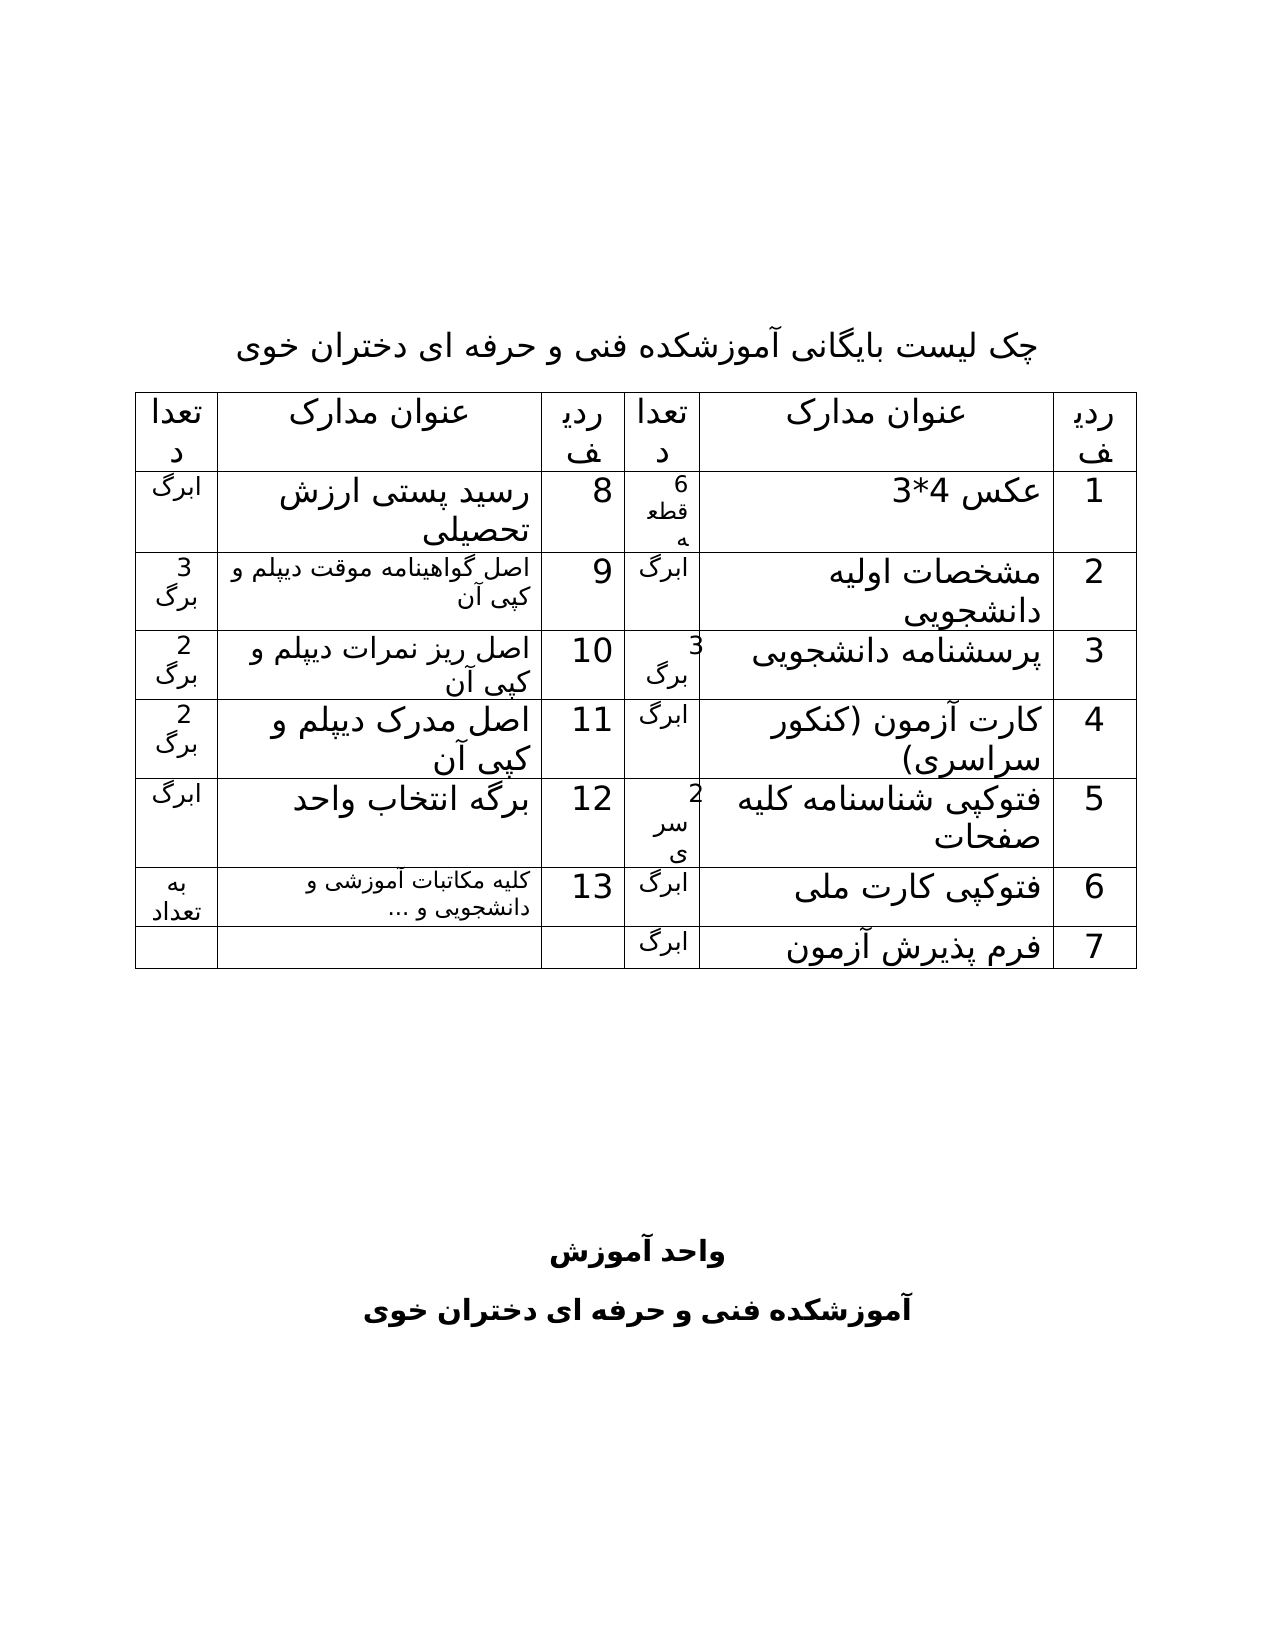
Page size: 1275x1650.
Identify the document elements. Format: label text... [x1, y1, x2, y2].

table_header تعداد [136, 393, 217, 471]
table_cell کارت آزمون (کنکور سراسری) [700, 700, 1053, 778]
table_cell 1 [1054, 472, 1136, 552]
table_cell 3 [1054, 631, 1136, 699]
table_cell 6 [1054, 868, 1136, 926]
table_cell ابرگ [625, 868, 699, 926]
table_cell [218, 927, 541, 968]
table_cell فتوکپی شناسنامه کلیه صفحات [700, 779, 1053, 867]
table_cell ابرگ [625, 927, 699, 968]
table_cell 3برگ [625, 631, 699, 699]
table_cell ابرگ [625, 553, 699, 630]
table_header عنوان مدارک [218, 393, 541, 471]
table_cell عکس 4*3 [700, 472, 1053, 552]
table_cell اصل ریز نمرات دیپلم و کپی آن [218, 631, 541, 699]
table_cell فتوکپی کارت ملی [700, 868, 1053, 926]
table_cell 10 [542, 631, 624, 699]
table_cell ابرگ [136, 779, 217, 867]
table_cell 2برگ [136, 700, 217, 778]
table_cell رسید پستی ارزش تحصیلی [218, 472, 541, 552]
table_cell 13 [542, 868, 624, 926]
table_cell 7 [1054, 927, 1136, 968]
table_cell فرم پذیرش آزمون [700, 927, 1053, 968]
table_cell 12 [542, 779, 624, 867]
table_header ردیف [542, 393, 624, 471]
table_cell مشخصات اولیه دانشجویی [700, 553, 1053, 630]
table_cell 6 قطعه [625, 472, 699, 552]
table_cell به تعداد [136, 868, 217, 926]
table_cell 2 [1054, 553, 1136, 630]
table_cell 11 [542, 700, 624, 778]
text واحد آموزش [150, 1234, 1125, 1267]
table_cell ابرگ [136, 472, 217, 552]
table_cell 2سری [625, 779, 699, 867]
table_cell [542, 927, 624, 968]
table_header ردیف [1054, 393, 1136, 471]
table_header عنوان مدارک [700, 393, 1053, 471]
text چک لیست بایگانی آموزشکده فنی و حرفه ای دختران خوی [150, 326, 1125, 365]
table_cell 4 [1054, 700, 1136, 778]
table_cell 5 [1054, 779, 1136, 867]
table_cell پرسشنامه دانشجویی [700, 631, 1053, 699]
table_cell کلیه مکاتبات آموزشی و دانشجویی و ... [218, 868, 541, 926]
table_cell 3برگ [136, 553, 217, 630]
table_cell [136, 927, 217, 968]
table_cell ابرگ [625, 700, 699, 778]
table_cell برگه انتخاب واحد [218, 779, 541, 867]
table_cell 2برگ [136, 631, 217, 699]
table_cell اصل مدرک دیپلم و کپی آن [218, 700, 541, 778]
table_header تعداد [625, 393, 699, 471]
table_cell اصل گواهینامه موقت دیپلم و کپی آن [218, 553, 541, 630]
table_cell 9 [542, 553, 624, 630]
text آموزشکده فنی و حرفه ای دختران خوی [150, 1293, 1125, 1327]
table_cell 8 [542, 472, 624, 552]
